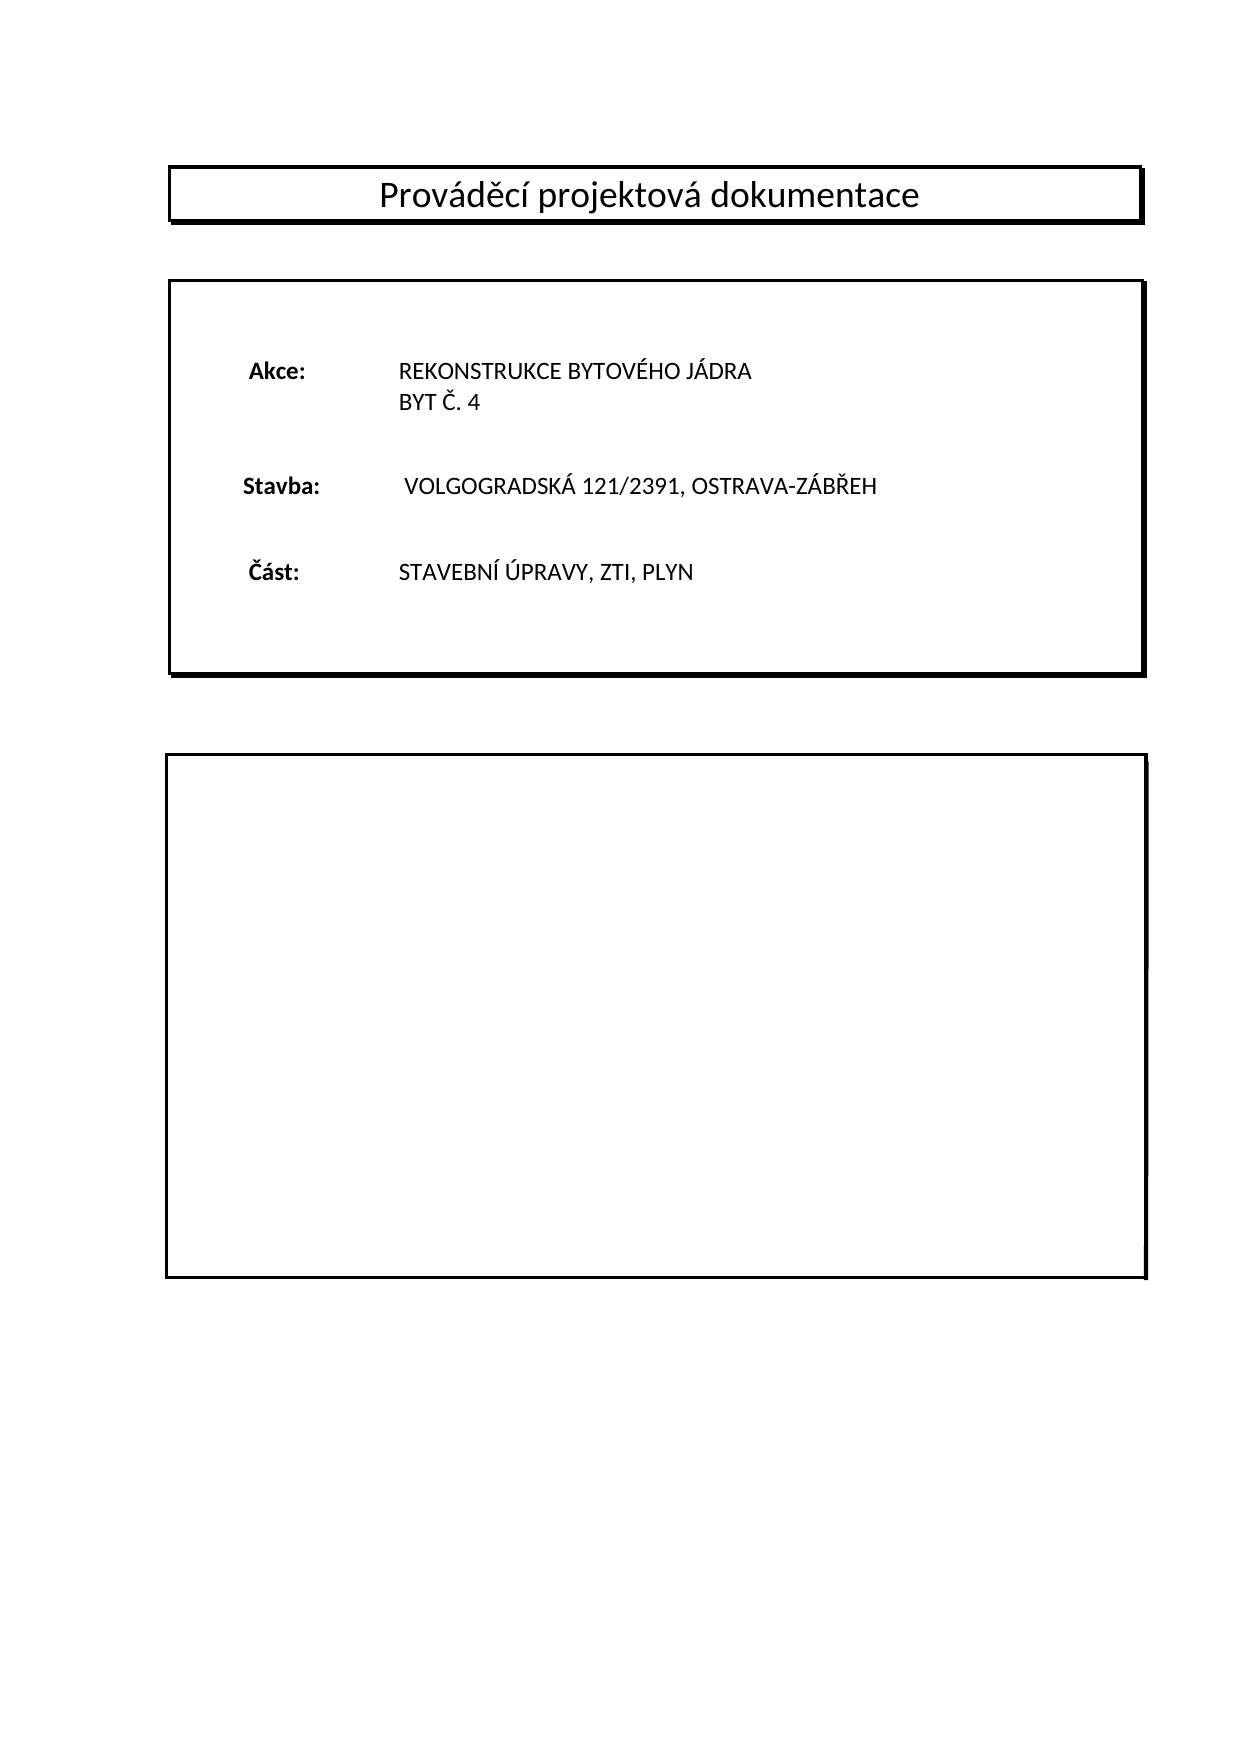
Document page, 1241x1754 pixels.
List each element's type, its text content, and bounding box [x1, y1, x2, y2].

text Akce: REKONSTRUKCE BYTOVÉHO JÁDRA [177, 356, 1122, 386]
text BYT Č. 4 [177, 386, 1122, 417]
text Část: STAVEBNÍ ÚPRAVY, ZTI, PLYN [171, 551, 1141, 587]
text Prováděcí projektová dokumentace [171, 169, 1139, 219]
text Stavba: VOLGOGRADSKÁ 121/2391, OSTRAVA-ZÁBŘEH [171, 465, 1141, 501]
